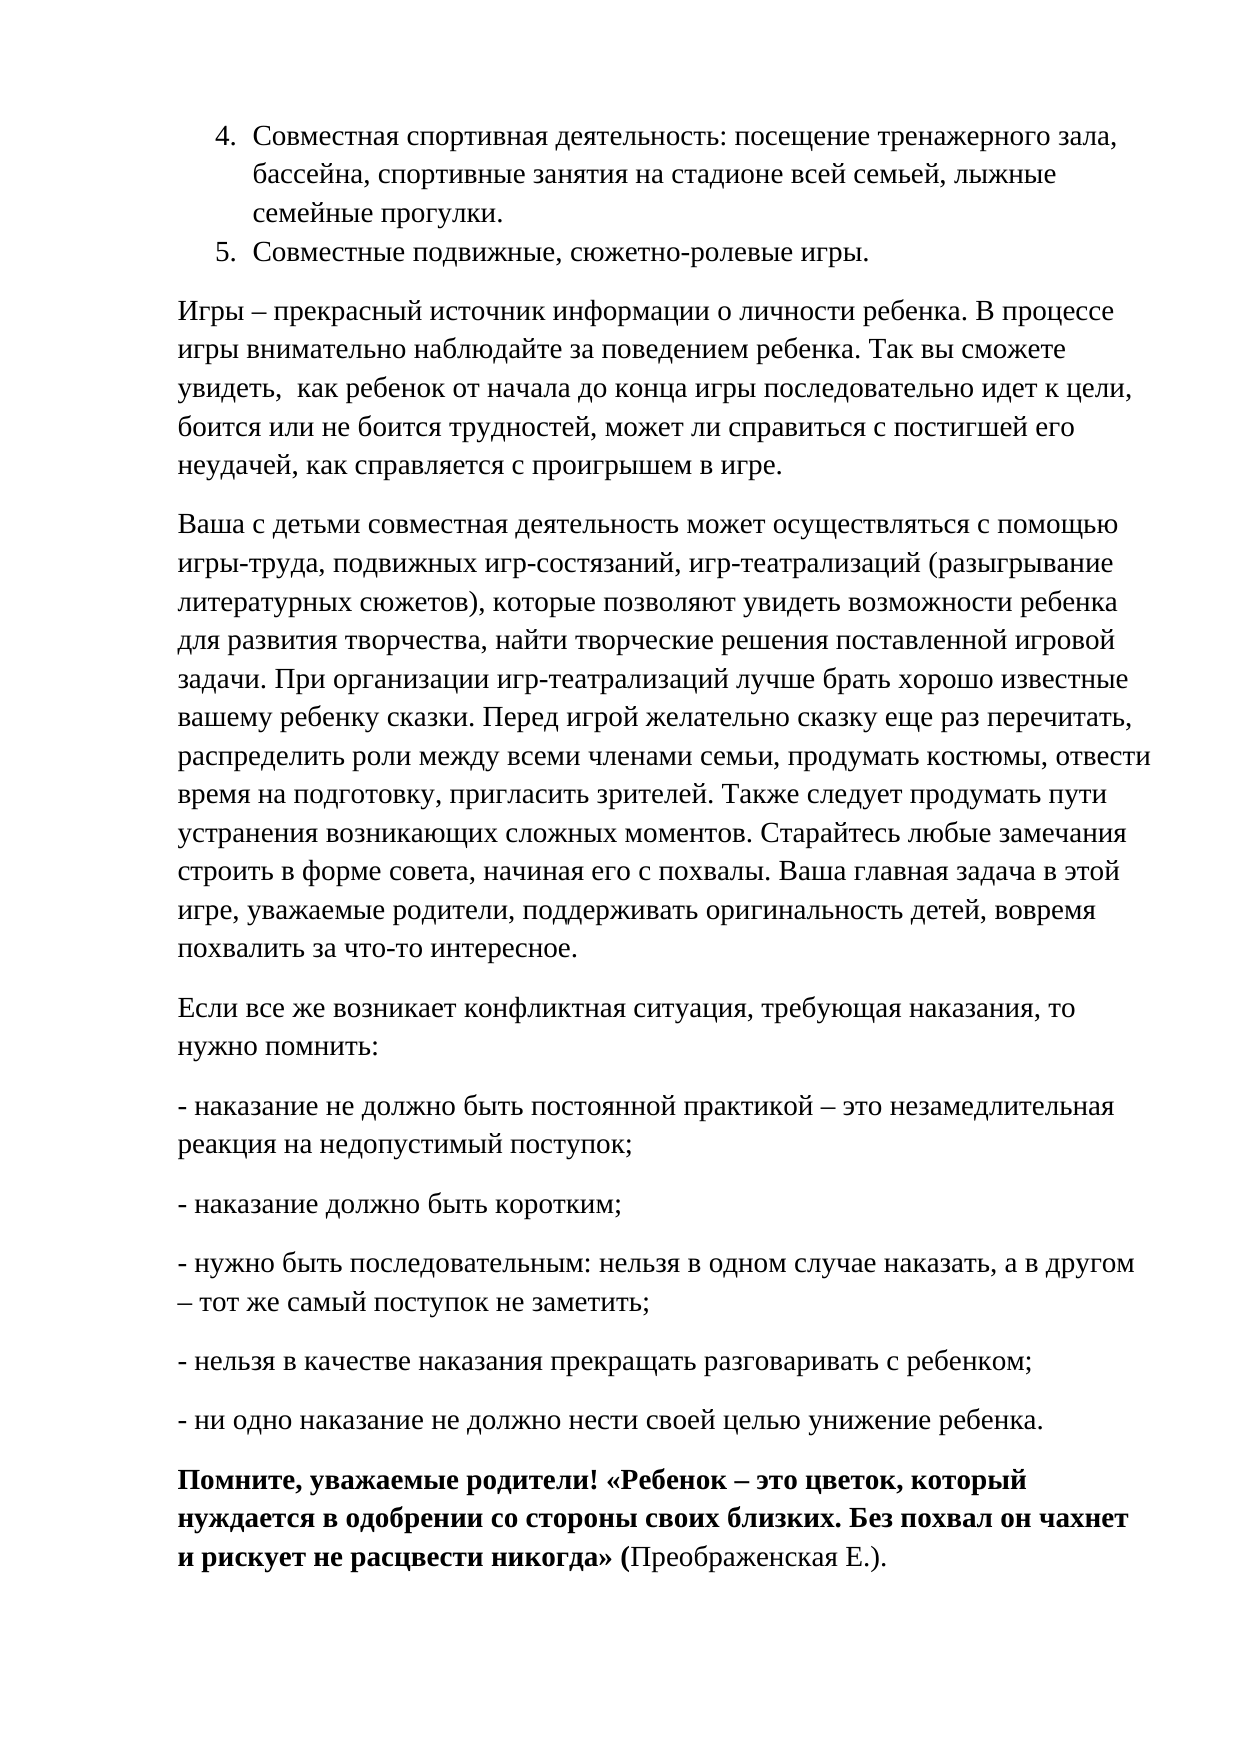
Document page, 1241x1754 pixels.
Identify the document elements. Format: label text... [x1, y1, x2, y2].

text Помните, уважаемые родители! «Ребенок – это цветок, который нуждается в одобрении со стороны своих близких. Без похвал он чахнет и рискует не расцвести никогда» (Преображенская Е.). [177, 1462, 1152, 1572]
text - ни одно наказание не должно нести своей целью унижение ребенка. [177, 1402, 1152, 1436]
text Игры – прекрасный источник информации о личности ребенка. В процессе игры внимательно наблюдайте за поведением ребенка. Так вы сможете увидеть, как ребенок от начала до конца игры последовательно идет к цели, боится или не боится трудностей, может ли справиться с постигшей его неудачей, как справляется с проигрышем в игре. [177, 293, 1152, 481]
text - наказание не должно быть постоянной практикой – это незамедлительная реакция на недопустимый поступок; [177, 1088, 1152, 1160]
text Если все же возникает конфликтная ситуация, требующая наказания, то нужно помнить: [177, 990, 1152, 1062]
list Совместная спортивная деятельность: посещение тренажерного зала, бассейна, спортивные занятия на стадионе всей семьей, лыжные семейные прогулки. [215, 118, 1152, 229]
text - нельзя в качестве наказания прекращать разговаривать с ребенком; [177, 1343, 1152, 1377]
text - наказание должно быть коротким; [177, 1186, 1152, 1219]
text - нужно быть последовательным: нельзя в одном случае наказать, а в другом – тот же самый поступок не заметить; [177, 1245, 1152, 1317]
text Ваша с детьми совместная деятельность может осуществляться с помощью игры-труда, подвижных игр-состязаний, игр-театрализаций (разыгрывание литературных сюжетов), которые позволяют увидеть возможности ребенка для развития творчества, найти творческие решения поставленной игровой задачи. При организации игр-театрализаций лучше брать хорошо известные вашему ребенку сказки. Перед игрой желательно сказку еще раз перечитать, распределить роли между всеми членами семьи, продумать костюмы, отвести время на подготовку, пригласить зрителей. Также следует продумать пути устранения возникающих сложных моментов. Старайтесь любые замечания строить в форме совета, начиная его с похвалы. Ваша главная задача в этой игре, уважаемые родители, поддерживать оригинальность детей, вовремя похвалить за что-то интересное. [177, 507, 1152, 964]
list Совместные подвижные, сюжетно-ролевые игры. [215, 234, 1152, 267]
